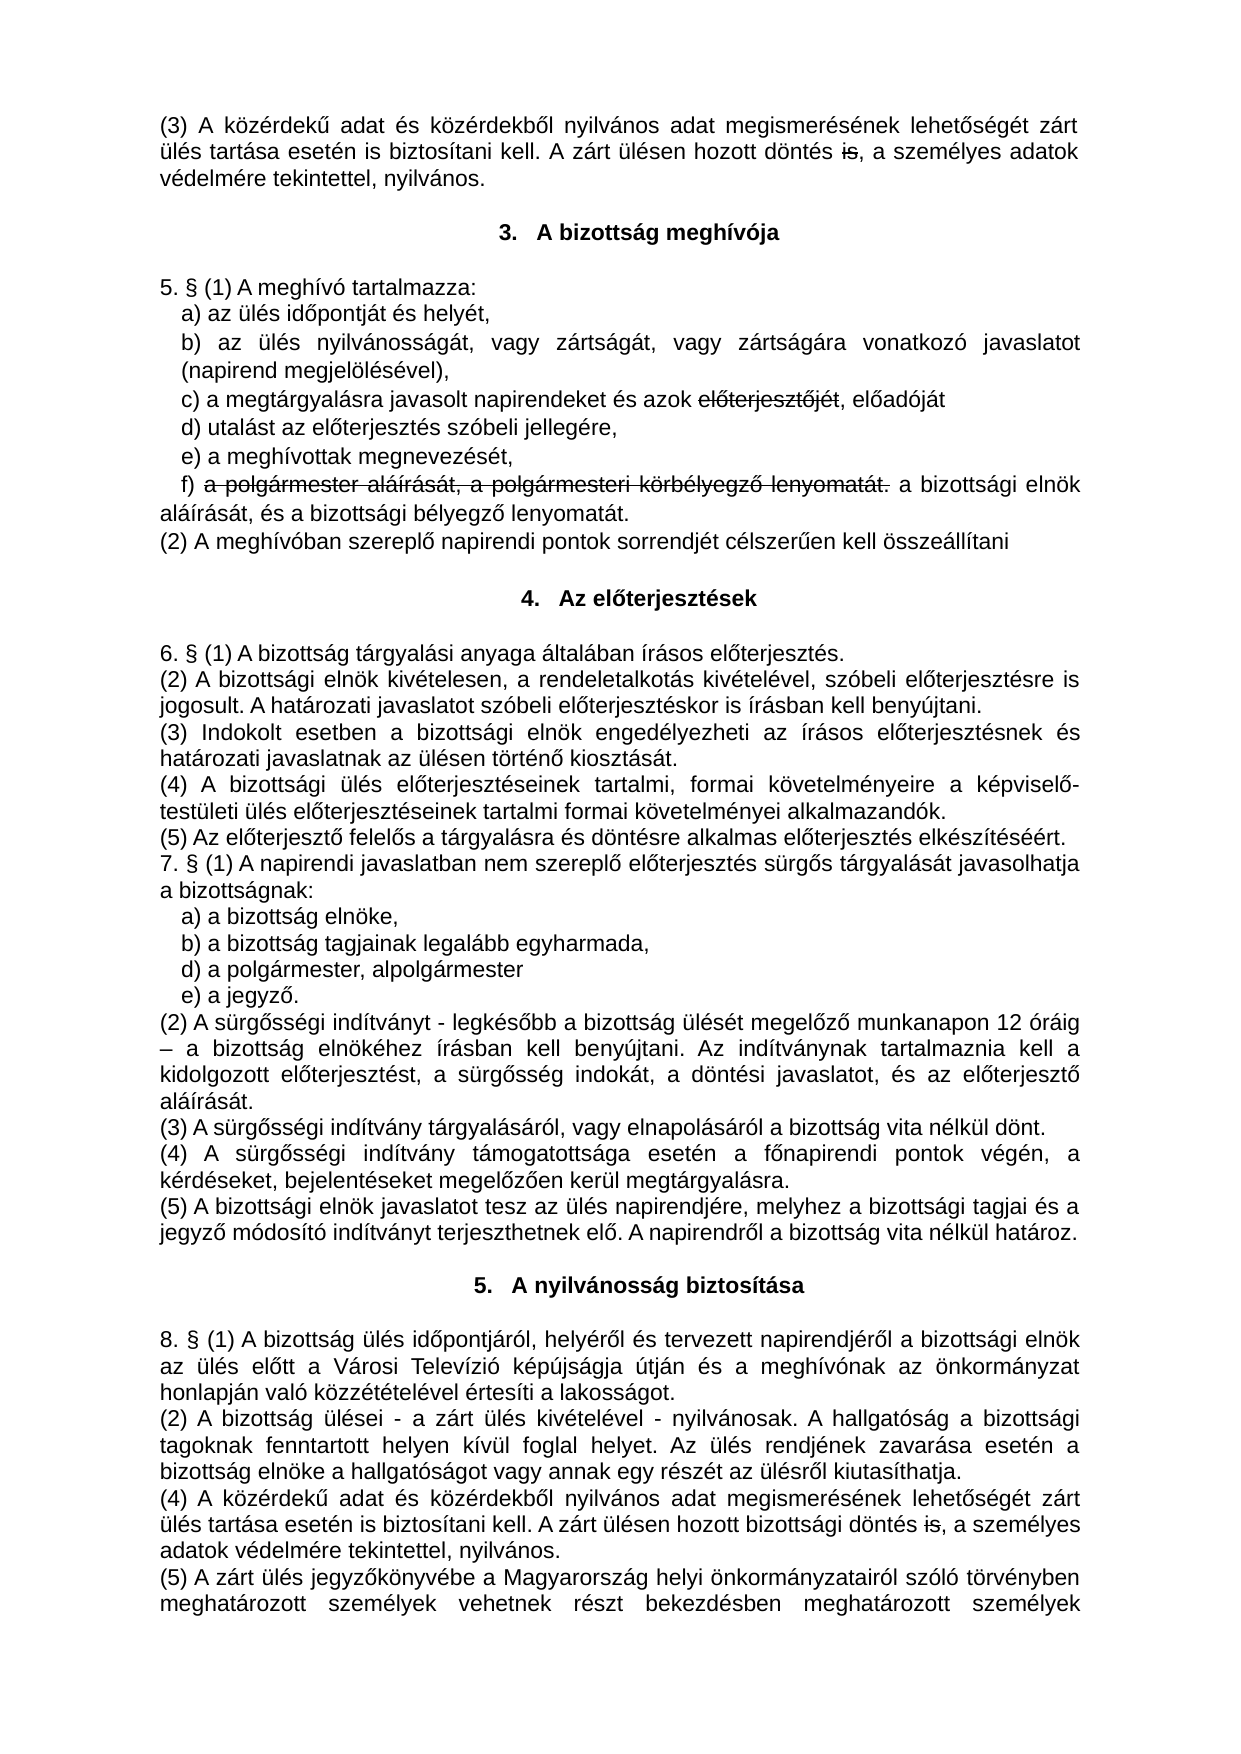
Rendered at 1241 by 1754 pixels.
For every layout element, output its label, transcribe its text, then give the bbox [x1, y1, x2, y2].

subtitle (3) A sürgősségi indítvány tárgyalásáról, vagy elnapolásáról a bizottság vita nélkül dönt. [159, 1114, 1081, 1140]
subtitle (4) A közérdekű adat és közérdekből nyilvános adat megismerésének lehetőségét zárt ülés tartása esetén is biztosítani kell. A zárt ülésen hozott bizottsági döntés is, a személyes adatok védelmére tekintettel, nyilvános. [159, 1484, 1081, 1563]
subtitle (2) A sürgősségi indítványt - legkésőbb a bizottság ülését megelőző munkanapon 12 óráig – a bizottság elnökéhez írásban kell benyújtani. Az indítványnak tartalmaznia kell a kidolgozott előterjesztést, a sürgősség indokát, a döntési javaslatot, és az előterjesztő aláírását. [159, 1008, 1081, 1114]
text c) a megtárgyalásra javasolt napirendeket és azok előterjesztőjét, előadóját [159, 386, 1081, 412]
subtitle e) a jegyző. [159, 982, 1081, 1008]
subtitle a) a bizottság elnöke, [159, 903, 1081, 929]
subtitle 7. § (1) A napirendi javaslatban nem szereplő előterjesztés sürgős tárgyalását javasolhatja a bizottságnak: [159, 850, 1081, 903]
subtitle (4) A bizottsági ülés előterjesztéseinek tartalmi, formai követelményeire a képviselő-testületi ülés előterjesztéseinek tartalmi formai követelményei alkalmazandók. [159, 771, 1081, 824]
subtitle (5) Az előterjesztő felelős a tárgyalásra és döntésre alkalmas előterjesztés elkészítéséért. [159, 824, 1081, 850]
text e) a meghívottak megnevezését, [159, 443, 1081, 469]
subtitle d) a polgármester, alpolgármester [159, 956, 1081, 982]
subtitle 5. § (1) A meghívó tartalmazza: [159, 274, 1081, 300]
text f) a polgármester aláírását, a polgármesteri körbélyegző lenyomatát. a bizottsági elnök aláírását, és a bizottsági bélyegző lenyomatát. [159, 471, 1081, 526]
text (2) A meghívóban szereplő napirendi pontok sorrendjét célszerűen kell összeállítani [159, 528, 1081, 554]
subtitle (5) A bizottsági elnök javaslatot tesz az ülés napirendjére, melyhez a bizottsági tagjai és a jegyző módosító indítványt terjeszthetnek elő. A napirendről a bizottság vita nélkül határoz. [159, 1193, 1081, 1246]
subtitle (2) A bizottsági elnök kivételesen, a rendeletalkotás kivételével, szóbeli előterjesztésre is jogosult. A határozati javaslatot szóbeli előterjesztéskor is írásban kell benyújtani. [159, 666, 1081, 719]
list Az előterjesztések [197, 585, 1081, 611]
subtitle 6. § (1) A bizottság tárgyalási anyaga általában írásos előterjesztés. [159, 639, 1081, 666]
text d) utalást az előterjesztés szóbeli jellegére, [159, 414, 1081, 441]
subtitle (3) Indokolt esetben a bizottsági elnök engedélyezheti az írásos előterjesztésnek és határozati javaslatnak az ülésen történő kiosztását. [159, 719, 1081, 771]
subtitle (4) A sürgősségi indítvány támogatottsága esetén a főnapirendi pontok végén, a kérdéseket, bejelentéseket megelőzően kerül megtárgyalásra. [159, 1140, 1081, 1193]
text (3) A közérdekű adat és közérdekből nyilvános adat megismerésének lehetőségét zárt ülés tartása esetén is biztosítani kell. A zárt ülésen hozott döntés is, a személyes adatok védelmére tekintettel, nyilvános. [159, 112, 1078, 191]
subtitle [159, 1563, 1081, 1616]
text b) az ülés nyilvánosságát, vagy zártságát, vagy zártságára vonatkozó javaslatot (napirend megjelölésével), [181, 329, 1081, 384]
subtitle (2) A bizottság ülései - a zárt ülés kivételével - nyilvánosak. A hallgatóság a bizottsági tagoknak fenntartott helyen kívül foglal helyet. Az ülés rendjének zavarása esetén a bizottság elnöke a hallgatóságot vagy annak egy részét az ülésről kiutasíthatja. [159, 1405, 1081, 1484]
list A nyilvánosság biztosítása [197, 1272, 1081, 1298]
subtitle b) a bizottság tagjainak legalább egyharmada, [159, 929, 1081, 956]
list A bizottság meghívója [197, 219, 1081, 246]
text a) az ülés időpontját és helyét, [159, 300, 1081, 327]
subtitle 8. § (1) A bizottság ülés időpontjáról, helyéről és tervezett napirendjéről a bizottsági elnök az ülés előtt a Városi Televízió képújságja útján és a meghívónak az önkormányzat honlapján való közzétételével értesíti a lakosságot. [159, 1326, 1081, 1405]
